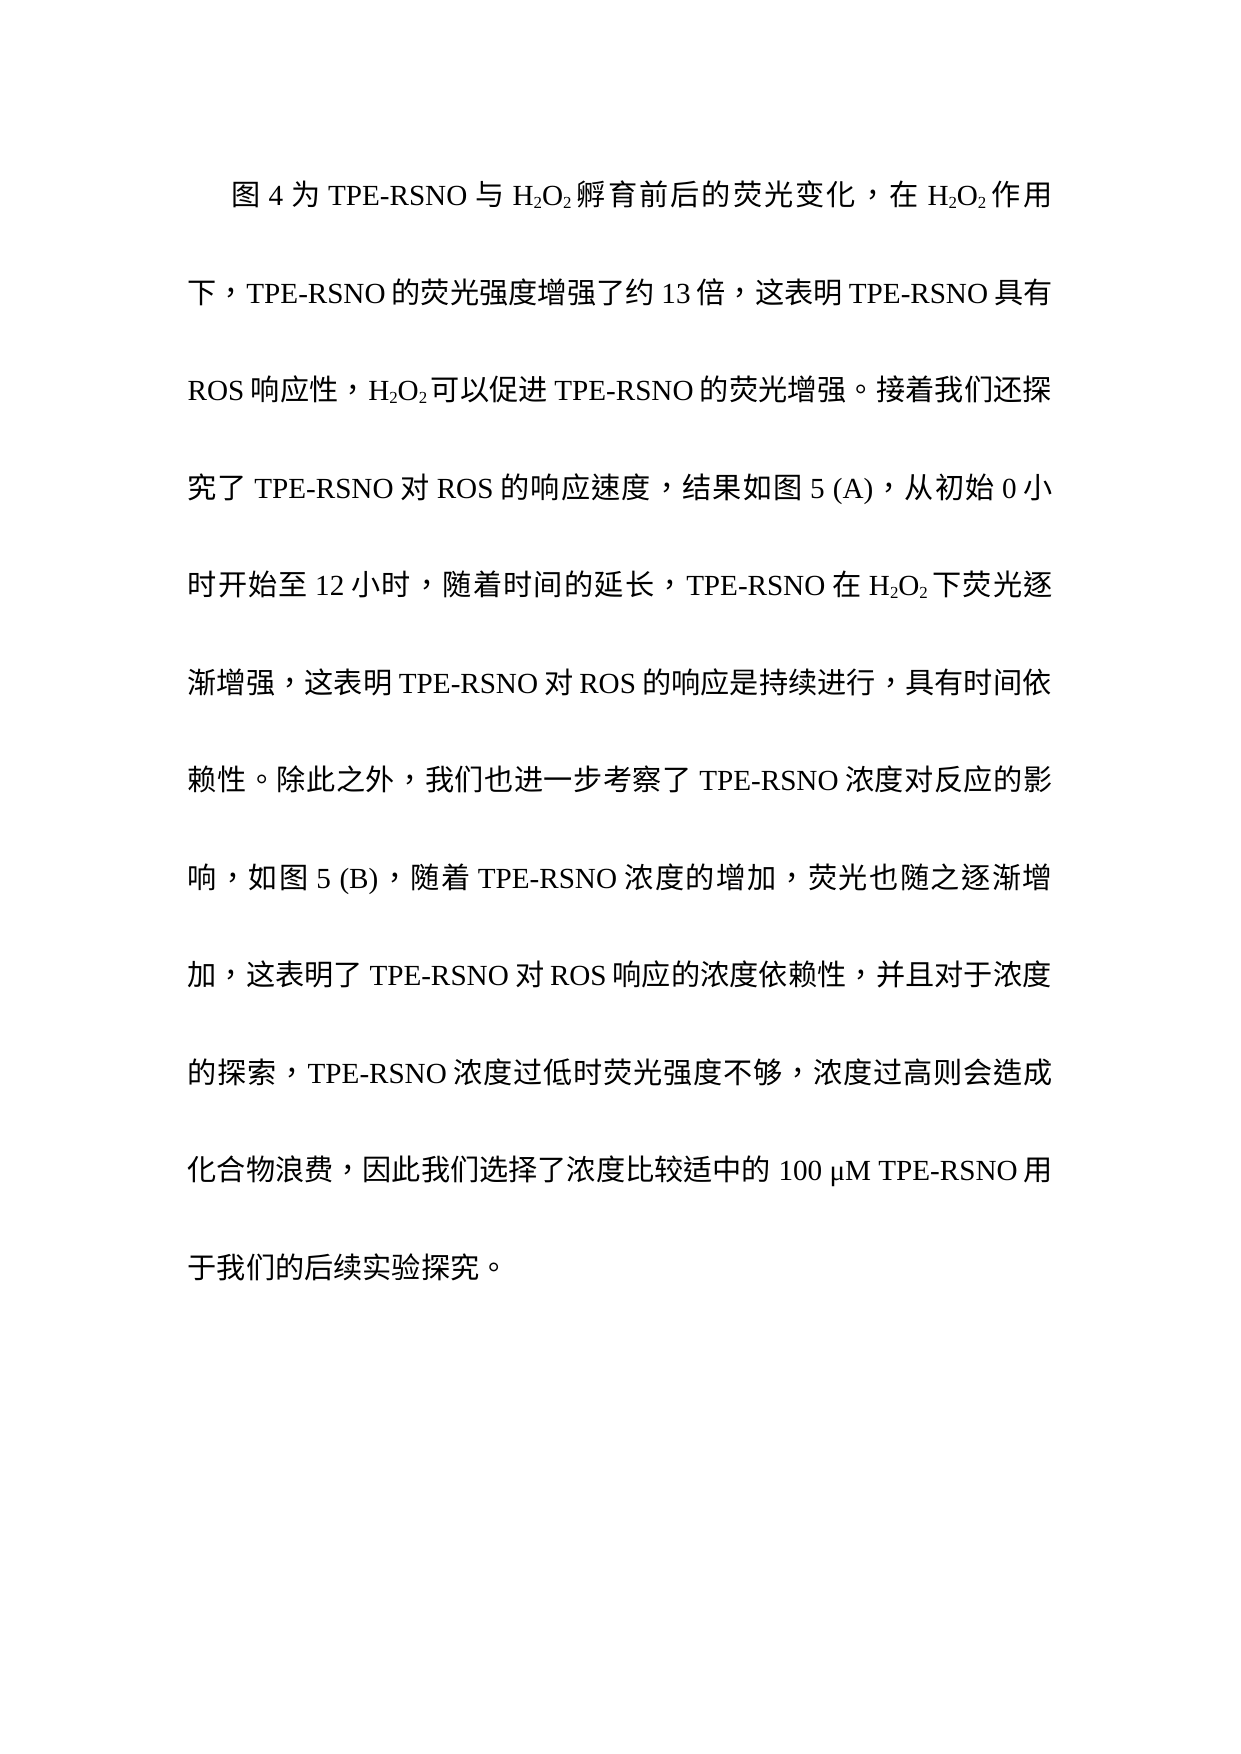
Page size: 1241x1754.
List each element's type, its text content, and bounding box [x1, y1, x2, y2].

text 图4为TPE-RSNO与H2O2孵育前后的荧光变化，在H2O2作用下，TPE-RSNO的荧光强度增强了约13倍，这表明TPE-RSNO具有ROS响应性，H2O2可以促进TPE-RSNO的荧光增强。接着我们还探究了TPE-RSNO对ROS的响应速度，结果如图5 (A)，从初始0小时开始至12小时，随着时间的延长，TPE-RSNO在H2O2下荧光逐渐增强，这表明TPE-RSNO对ROS的响应是持续进行，具有时间依赖性。除此之外，我们也进一步考察了TPE-RSNO浓度对反应的影响，如图5 (B)，随着TPE-RSNO浓度的增加，荧光也随之逐渐增加，这表明了TPE-RSNO对ROS响应的浓度依赖性，并且对于浓度的探索，TPE-RSNO浓度过低时荧光强度不够，浓度过高则会造成化合物浪费，因此我们选择了浓度比较适中的100 μM TPE-RSNO用于我们的后续实验探究。 [187, 162, 1053, 1299]
